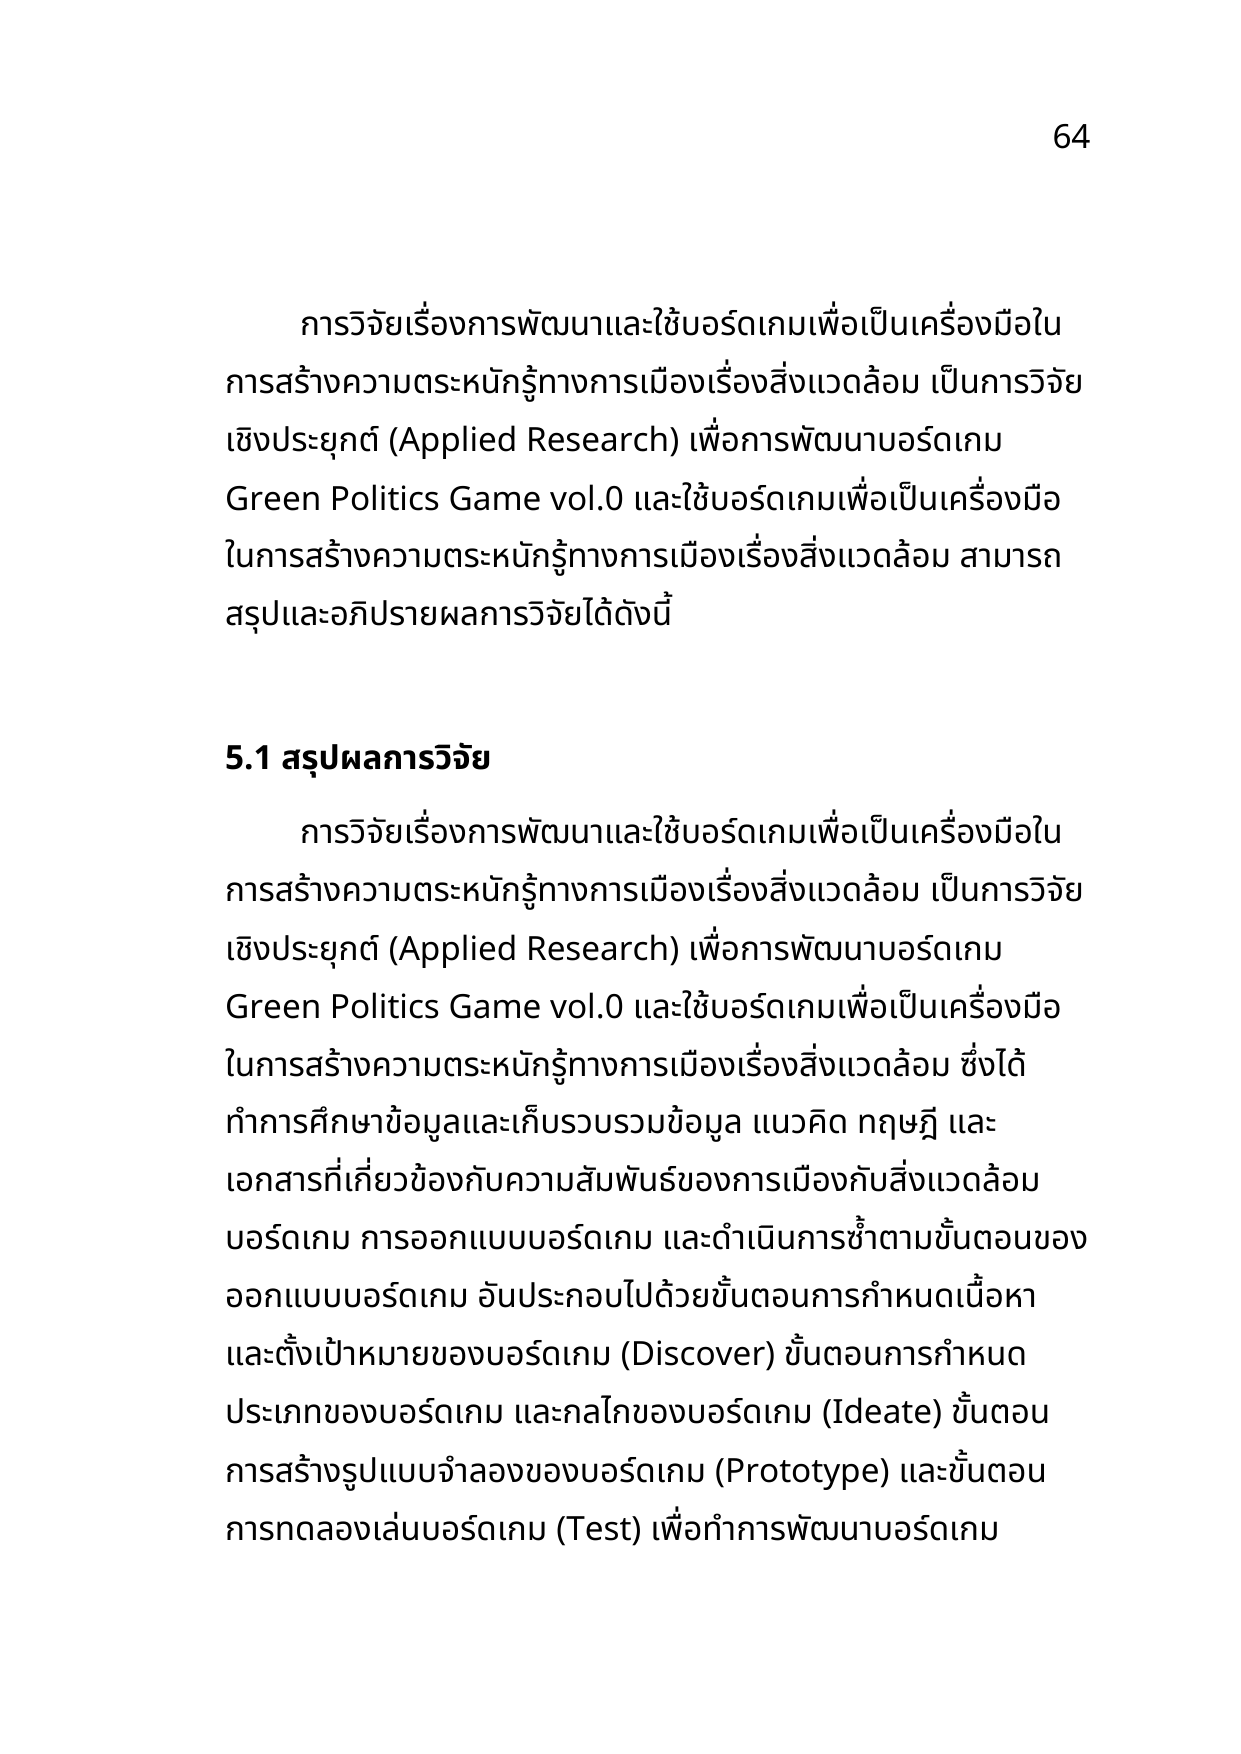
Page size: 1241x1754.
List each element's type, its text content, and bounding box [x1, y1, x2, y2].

text การวิจัยเรื่องการพัฒนาและใช้บอร์ดเกมเพื่อเป็นเครื่องมือในการสร้างความตระหนักรู้ทางการเมืองเรื่องสิ่งแวดล้อม เป็นการวิจัยเชิงประยุกต์ (Applied Research) เพื่อการพัฒนาบอร์ดเกม Green Politics Game vol.0 และใช้บอร์ดเกมเพื่อเป็นเครื่องมือในการสร้างความตระหนักรู้ทางการเมืองเรื่องสิ่งแวดล้อม สามารถสรุปและอภิปรายผลการวิจัยได้ดังนี้ [225, 300, 1090, 641]
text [225, 808, 1090, 1555]
text 5.1 สรุปผลการวิจัย [225, 734, 1090, 784]
